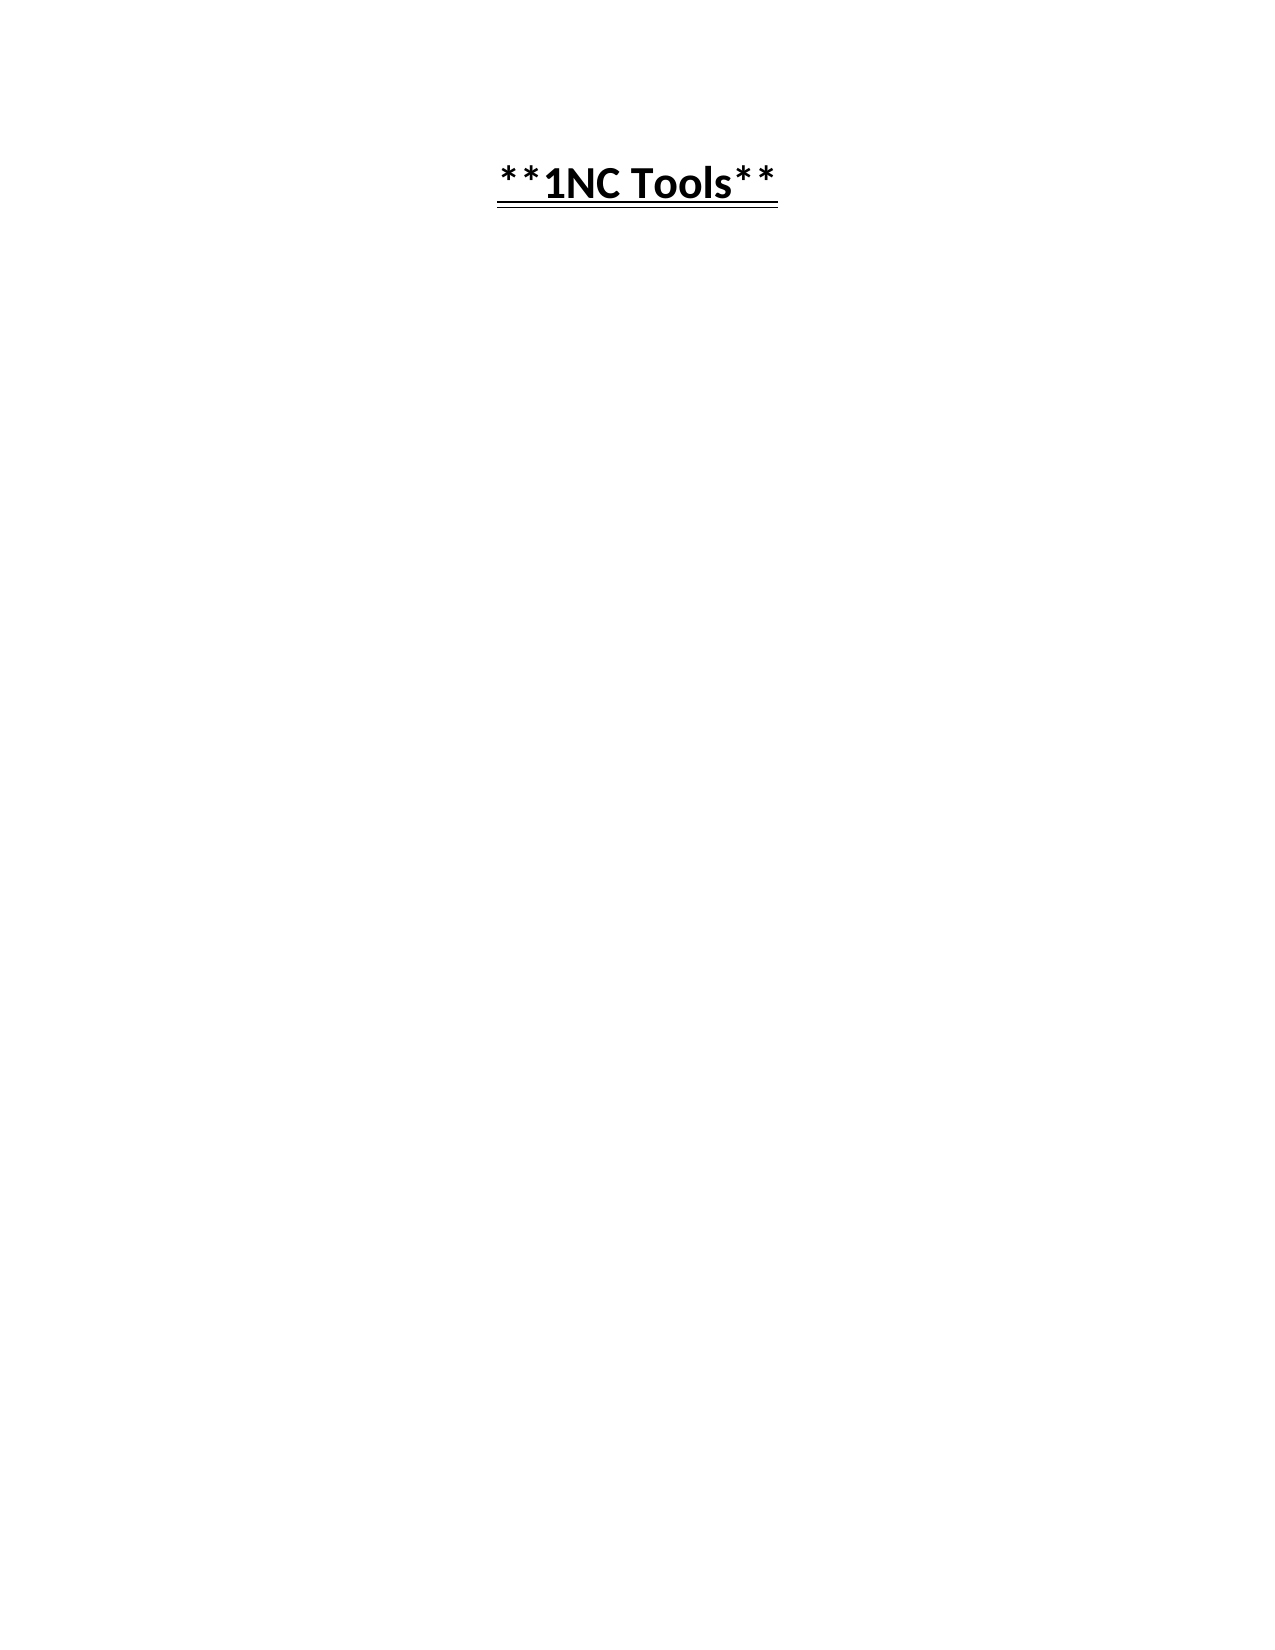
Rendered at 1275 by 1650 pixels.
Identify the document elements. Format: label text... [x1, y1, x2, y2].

subtitle **1NC Tools** [187, 154, 1087, 210]
